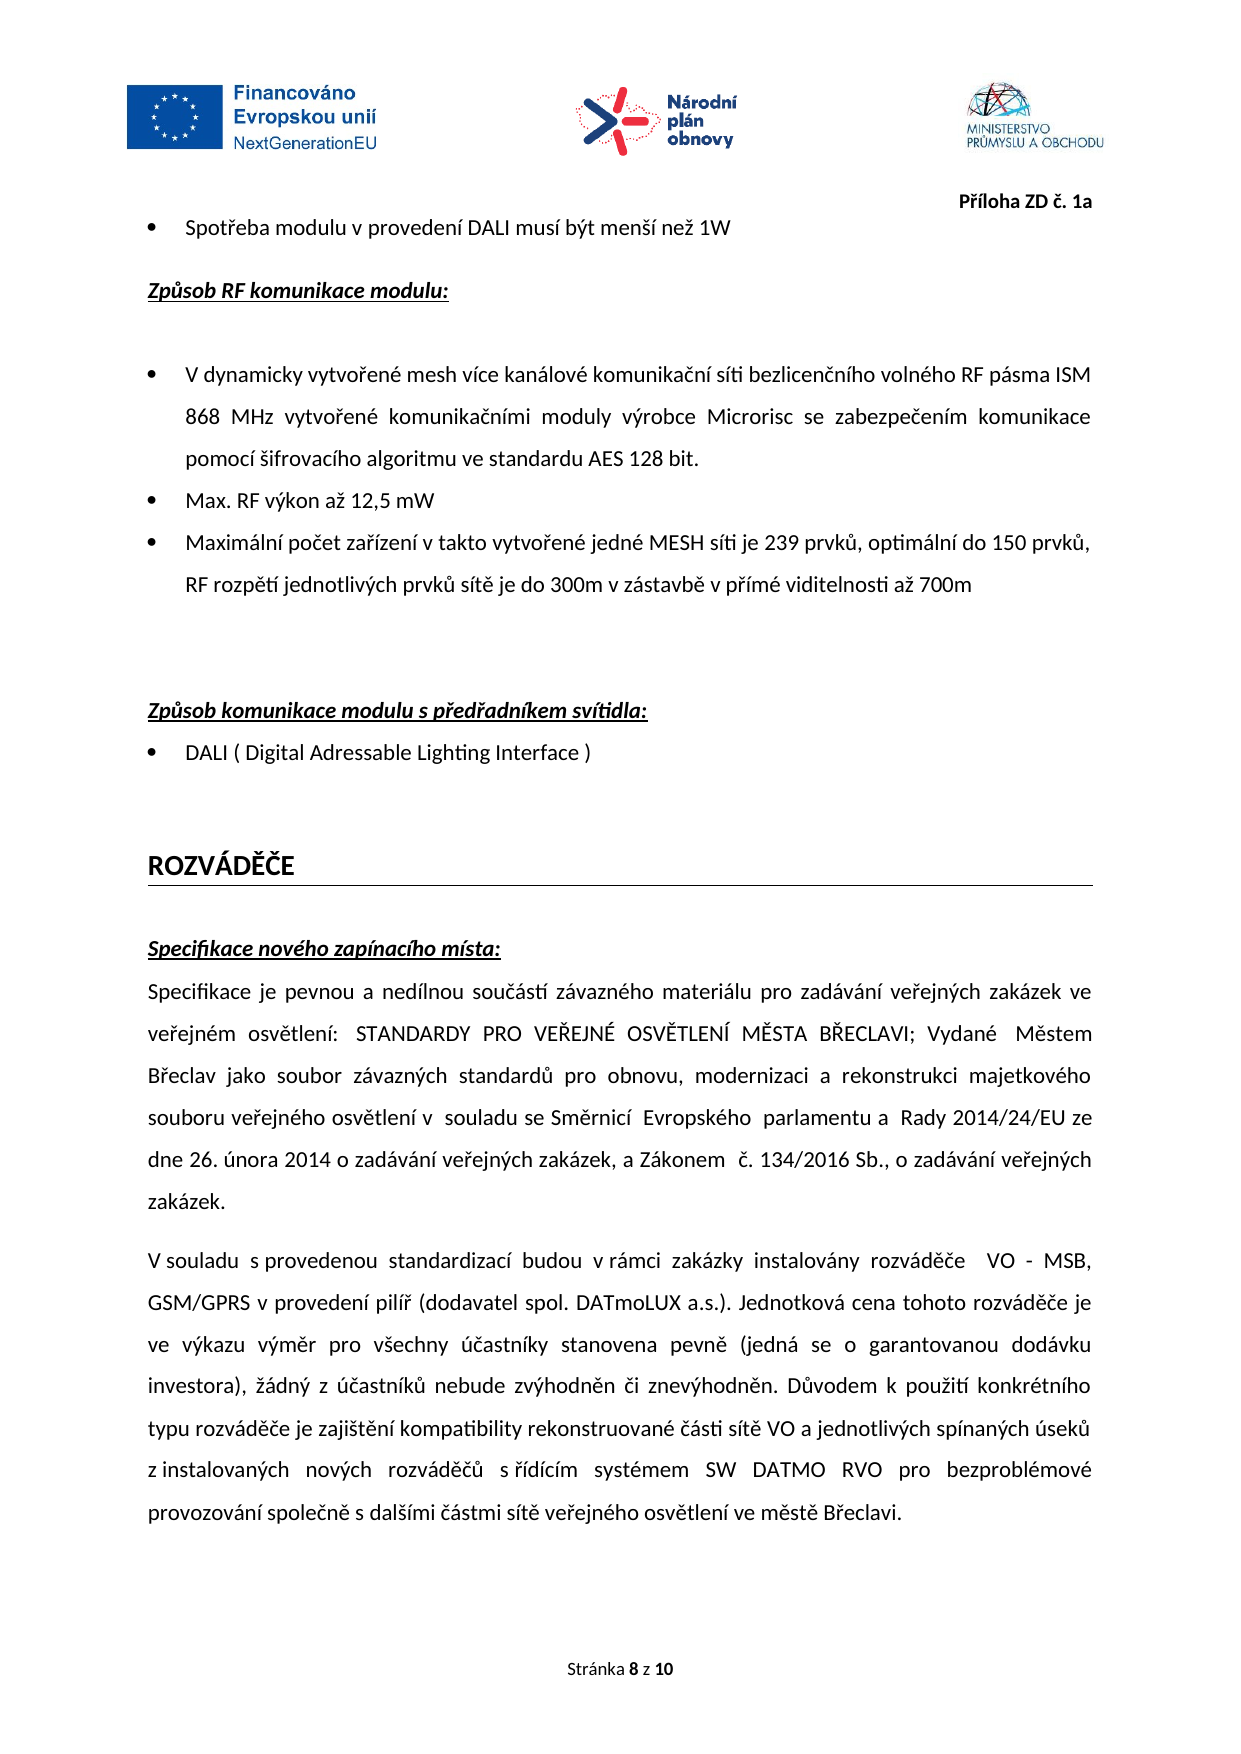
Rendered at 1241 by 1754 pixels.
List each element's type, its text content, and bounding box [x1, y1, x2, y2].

list Max. RF výkon až 12,5 mW [148, 486, 1093, 514]
text Způsob RF komunikace modulu: [148, 276, 1093, 304]
text Způsob komunikace modulu s předřadníkem svítidla: [148, 696, 1093, 724]
list V dynamicky vytvořené mesh více kanálové komunikační síti bezlicenčního volného RF pásma ISM 868 MHz vytvořené komunikačními moduly výrobce Microrisc se zabezpečením komunikace pomocí šifrovacího algoritmu ve standardu AES 128 bit. [148, 360, 1093, 472]
subtitle ROZVÁDĚČE [148, 847, 1093, 885]
list Maximální počet zařízení v takto vytvořené jedné MESH síti je 239 prvků, optimální do 150 prvků, RF rozpětí jednotlivých prvků sítě je do 300m v zástavbě v přímé viditelnosti až 700m [148, 528, 1093, 598]
list Spotřeba modulu v provedení DALI musí být menší než 1W [148, 213, 1093, 242]
text V souladu s provedenou standardizací budou v rámci zakázky instalovány rozváděče VO - MSB, GSM/GPRS v provedení pilíř (dodavatel spol. DATmoLUX a.s.). Jednotková cena tohoto rozváděče je ve výkazu výměr pro všechny účastníky stanovena pevně (jedná se o garantovanou dodávku investora), žádný z účastníků nebude zvýhodněn či znevýhodněn. Důvodem k použití konkrétního typu rozváděče je zajištění kompatibility rekonstruované části sítě VO a jednotlivých spínaných úseků z instalovaných nových rozváděčů s řídícím systémem SW DATMO RVO pro bezproblémové provozování společně s dalšími částmi sítě veřejného osvětlení ve městě Břeclavi. [148, 1246, 1093, 1526]
text Specifikace je pevnou a nedílnou součástí závazného materiálu pro zadávání veřejných zakázek ve veřejném osvětlení: STANDARDY PRO VEŘEJNÉ OSVĚTLENÍ MĚSTA BŘECLAVI; Vydané Městem Břeclav jako soubor závazných standardů pro obnovu, modernizaci a rekonstrukci majetkového souboru veřejného osvětlení v souladu se Směrnicí Evropského parlamentu a Rady 2014/24/EU ze dne 26. února 2014 o zadávání veřejných zakázek, a Zákonem č. 134/2016 Sb., o zadávání veřejných zakázek. [148, 977, 1093, 1215]
picture [575, 86, 738, 156]
text Specifikace nového zapínacího místa: [148, 934, 1093, 962]
picture [126, 84, 377, 150]
picture [958, 73, 1112, 154]
list DALI ( Digital Adressable Lighting Interface ) [148, 738, 1093, 766]
